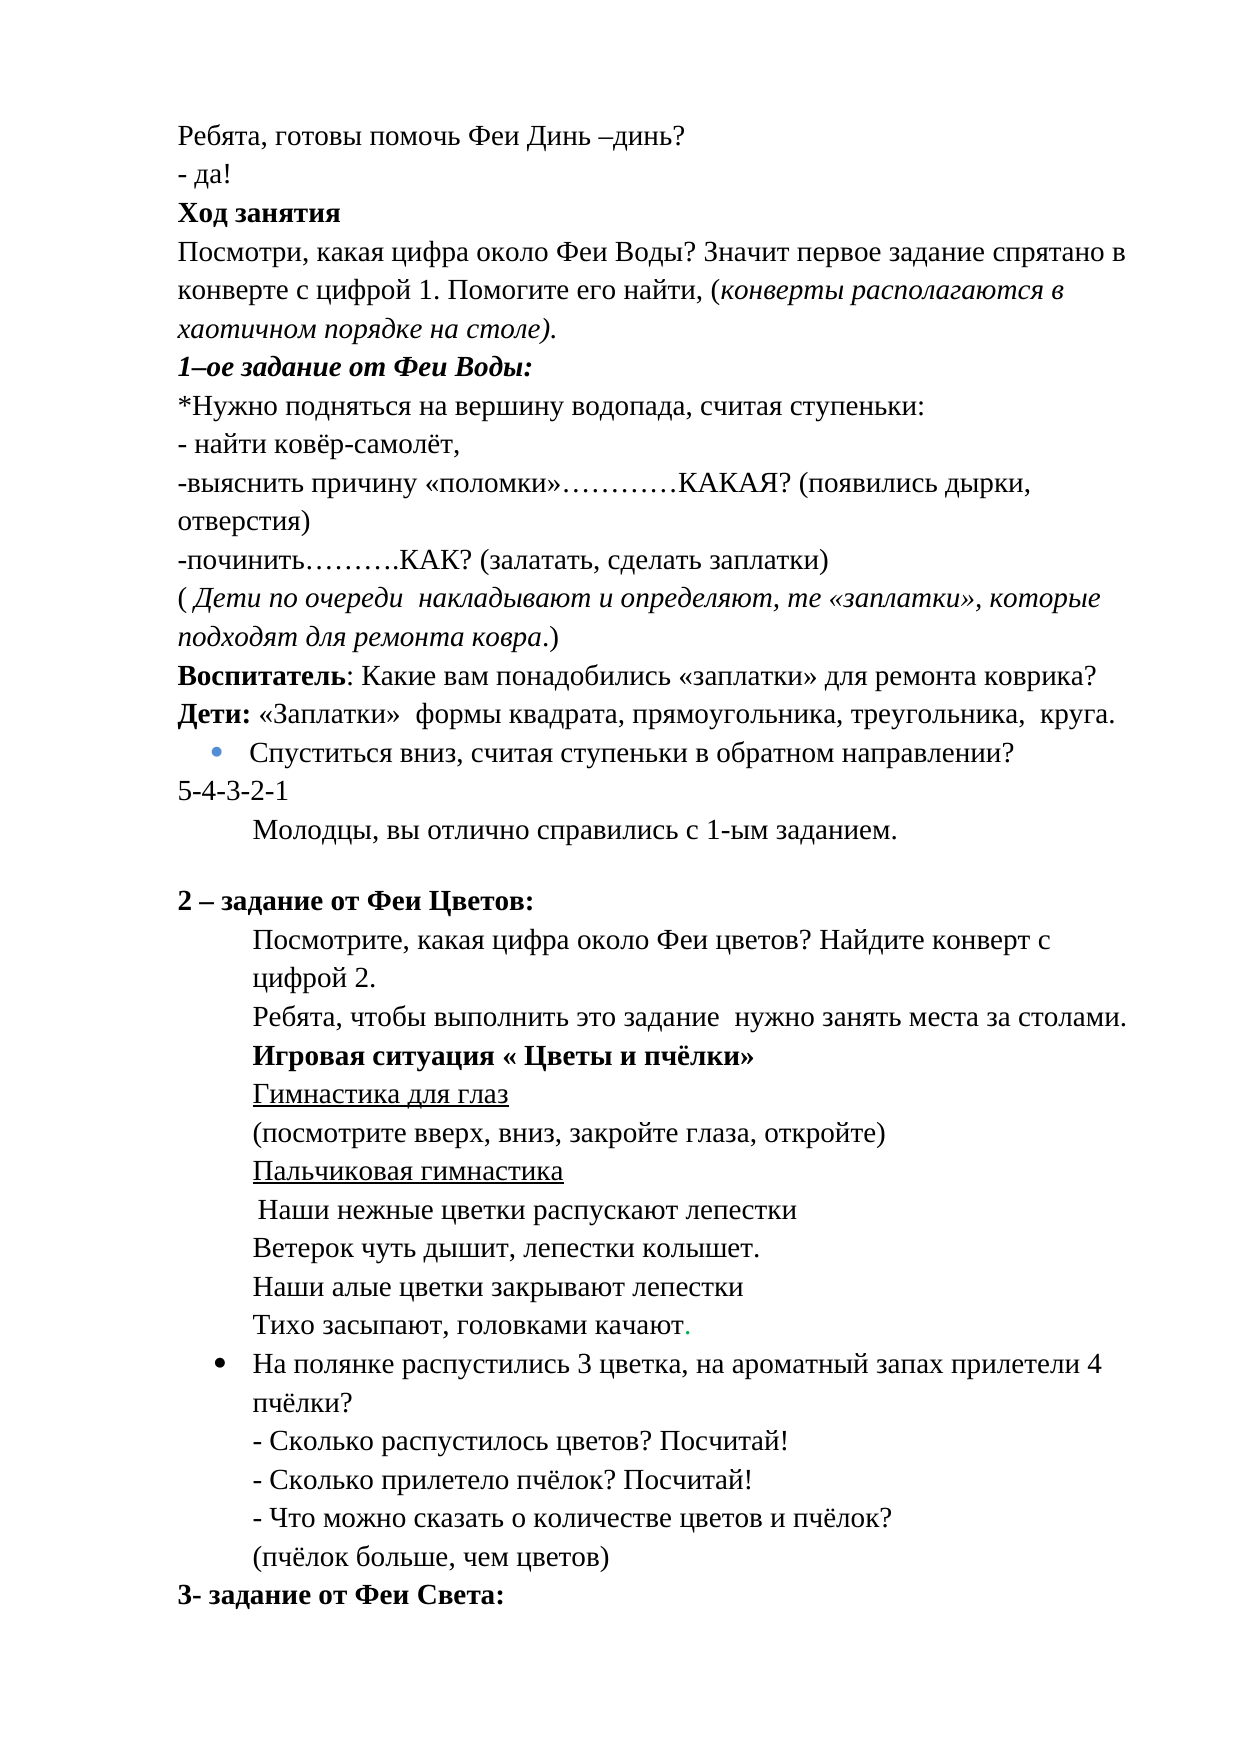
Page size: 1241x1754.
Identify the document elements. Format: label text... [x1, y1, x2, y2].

list (пчёлок больше, чем цветов) [252, 1539, 1152, 1572]
list - Сколько прилетело пчёлок? Посчитай! [252, 1462, 1152, 1495]
text Ребята, готовы помочь Феи Динь –динь? [177, 118, 1152, 152]
text ( Дети по очереди накладывают и определяют, те «заплатки», которые подходят для ремонта ковра.) [177, 581, 1152, 653]
list - Что можно сказать о количестве цветов и пчёлок? [252, 1500, 1152, 1534]
list Молодцы, вы отлично справились с 1-ым заданием. [252, 812, 1152, 846]
list Гимнастика для глаз [252, 1076, 1152, 1110]
text Дети: «Заплатки» формы квадрата, прямоугольника, треугольника, круга. [177, 696, 1152, 730]
list Спуститься вниз, считая ступеньки в обратном направлении? [212, 735, 1152, 768]
text 1–ое задание от Феи Воды: [177, 349, 1152, 383]
list Тихо засыпают, головками качают. [252, 1307, 1152, 1341]
text -починить……….КАК? (залатать, сделать заплатки) [177, 542, 1152, 576]
list На полянке распустились 3 цветка, на ароматный запах прилетели 4 пчёлки? [215, 1346, 1152, 1418]
text - найти ковёр-самолёт, [177, 426, 1152, 460]
text Ход занятия [177, 195, 1152, 229]
text Воспитатель: Какие вам понадобились «заплатки» для ремонта коврика? [177, 658, 1152, 691]
text *Нужно подняться на вершину водопада, считая ступеньки: [177, 388, 1152, 421]
list Ветерок чуть дышит, лепестки колышет. [252, 1230, 1152, 1264]
text Наши нежные цветки распускают лепестки [177, 1192, 1152, 1225]
list Пальчиковая гимнастика [252, 1153, 1152, 1187]
text -выяснить причину «поломки»…………КАКАЯ? (появились дырки, отверстия) [177, 465, 1152, 537]
list Игровая ситуация « Цветы и пчёлки» [252, 1038, 1152, 1071]
text 5-4-3-2-1 [177, 773, 1152, 807]
text 2 – задание от Феи Цветов: [177, 883, 1152, 917]
text Посмотри, какая цифра около Феи Воды? Значит первое задание спрятано в конверте с цифрой 1. Помогите его найти, (конверты располагаются в хаотичном порядке на столе). [177, 234, 1152, 344]
list Наши алые цветки закрывают лепестки [252, 1269, 1152, 1302]
list Ребята, чтобы выполнить это задание нужно занять места за столами. [252, 999, 1152, 1033]
list Посмотрите, какая цифра около Феи цветов? Найдите конверт с цифрой 2. [252, 922, 1152, 994]
text - да! [177, 157, 1152, 190]
list (посмотрите вверх, вниз, закройте глаза, откройте) [252, 1115, 1152, 1148]
text 3- задание от Феи Света: [177, 1577, 1152, 1611]
list - Сколько распустилось цветов? Посчитай! [252, 1423, 1152, 1457]
